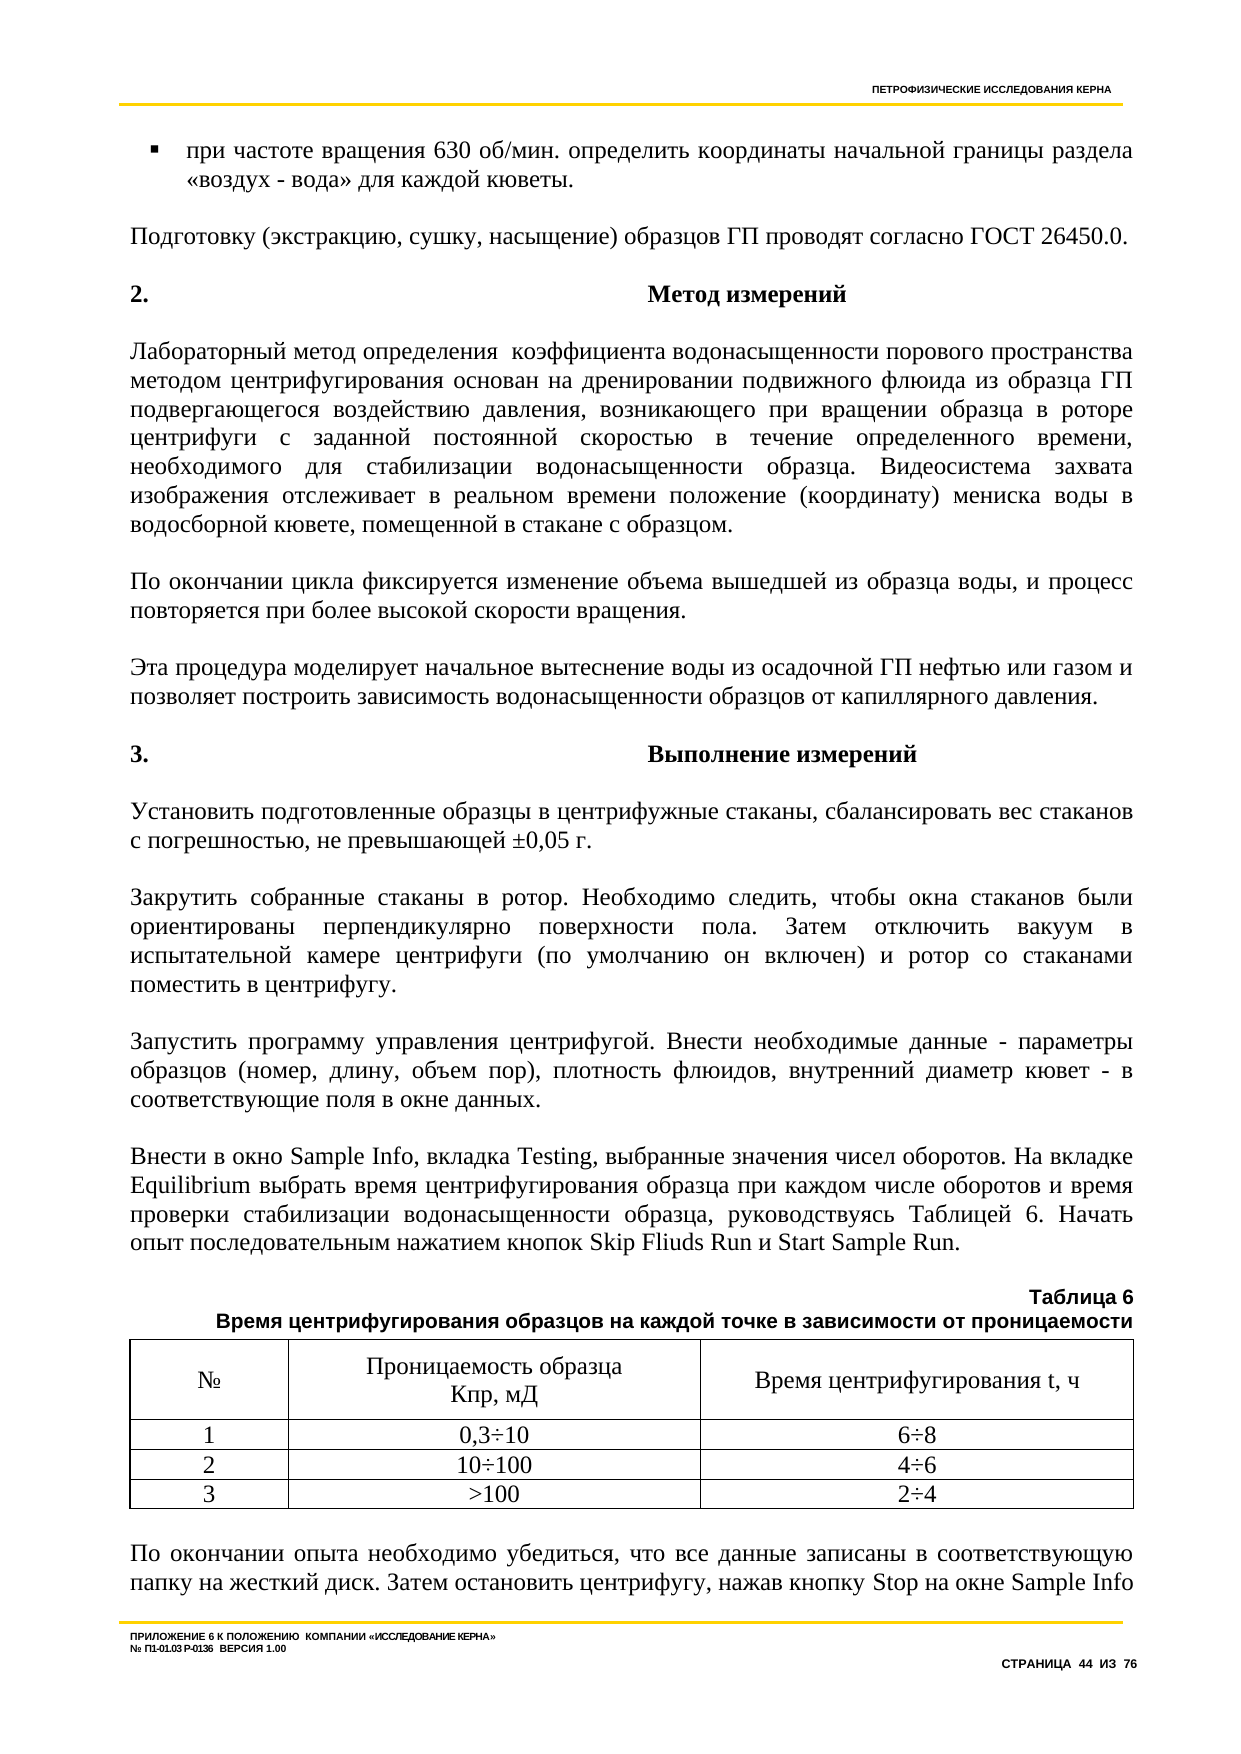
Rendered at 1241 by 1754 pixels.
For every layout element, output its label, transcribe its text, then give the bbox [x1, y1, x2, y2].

table_cell 1 [131, 1420, 288, 1449]
table_cell 4÷6 [701, 1450, 1133, 1478]
list Выполнение измерений [130, 739, 1134, 767]
text Запустить программу управления центрифугой. Внести необходимые данные - параметры образцов (номер, длину, объем пор), плотность флюидов, внутренний диаметр кювет - в соответствующие поля в окне данных. [130, 1026, 1134, 1112]
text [130, 1538, 1134, 1596]
text По окончании цикла фиксируется изменение объема вышедшей из образца воды, и процесс повторяется при более высокой скорости вращения. [130, 566, 1134, 624]
table_header Время центрифугирования t, ч [701, 1340, 1133, 1419]
text Установить подготовленные образцы в центрифужные стаканы, сбалансировать вес стаканов с погрешностью, не превышающей ±0,05 г. [130, 796, 1134, 854]
text Закрутить собранные стаканы в ротор. Необходимо следить, чтобы окна стаканов были ориентированы перпендикулярно поверхности пола. Затем отключить вакуум в испытательной камере центрифуги (по умолчанию он включен) и ротор со стаканами поместить в центрифугу. [130, 882, 1134, 997]
table_header Проницаемость образца Кпр, мД [289, 1340, 700, 1419]
list при частоте вращения 630 об/мин. определить координаты начальной границы раздела «воздух - вода» для каждой кюветы. [149, 135, 1134, 192]
text Таблица 6 [130, 1285, 1134, 1309]
text Эта процедура моделирует начальное вытеснение воды из осадочной ГП нефтью или газом и позволяет построить зависимость водонасыщенности образцов от капиллярного давления. [130, 652, 1134, 710]
table_cell >100 [289, 1480, 700, 1508]
table_header № [131, 1340, 288, 1419]
table_cell 3 [131, 1480, 288, 1508]
table_cell 0,3÷10 [289, 1420, 700, 1449]
text Внести в окно Sample Info, вкладка Testing, выбранные значения чисел оборотов. На вкладке Equilibrium выбрать время центрифугирования образца при каждом числе оборотов и время проверки стабилизации водонасыщенности образца, руководствуясь Таблицей 6. Начать опыт последовательным нажатием кнопок Skip Fliuds Run и Start Sample Run. [130, 1141, 1134, 1256]
table_cell 2 [131, 1450, 288, 1478]
text Подготовку (экстракцию, сушку, насыщение) образцов ГП проводят согласно ГОСТ 26450.0. [130, 221, 1134, 250]
text Лабораторный метод определения коэффициента водонасыщенности порового пространства методом центрифугирования основан на дренировании подвижного флюида из образца ГП подвергающегося воздействию давления, возникающего при вращении образца в роторе центрифуги с заданной постоянной скоростью в течение определенного времени, необходимого для стабилизации водонасыщенности образца. Видеосистема захвата изображения отслеживает в реальном времени положение (координату) мениска воды в водосборной кювете, помещенной в стакане с образцом. [130, 336, 1134, 537]
text Время центрифугирования образцов на каждой точке в зависимости от проницаемости [130, 1309, 1134, 1333]
table_cell 2÷4 [701, 1480, 1133, 1508]
table_cell 6÷8 [701, 1420, 1133, 1449]
table_cell 10÷100 [289, 1450, 700, 1478]
list Метод измерений [130, 279, 1134, 307]
